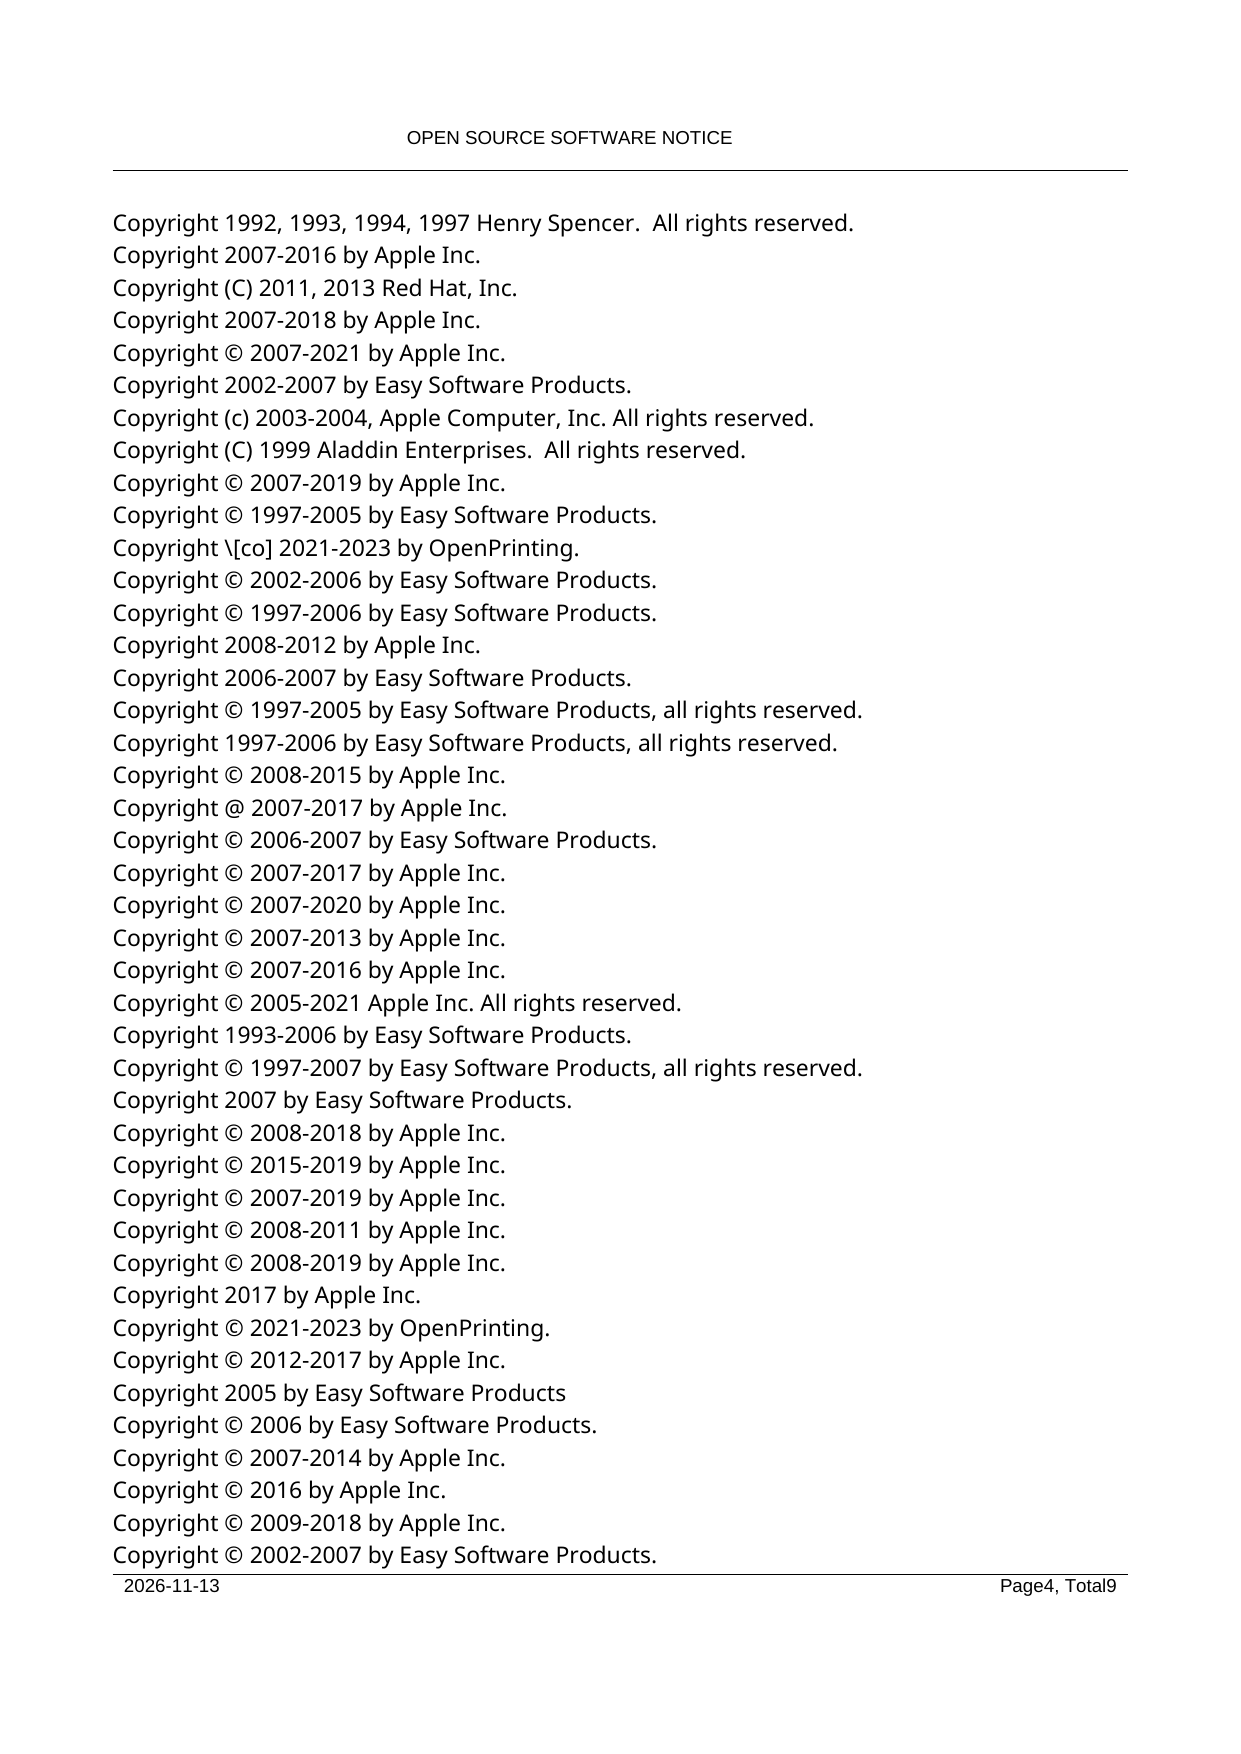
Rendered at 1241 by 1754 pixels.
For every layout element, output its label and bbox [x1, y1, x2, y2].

text [112, 206, 1128, 1571]
